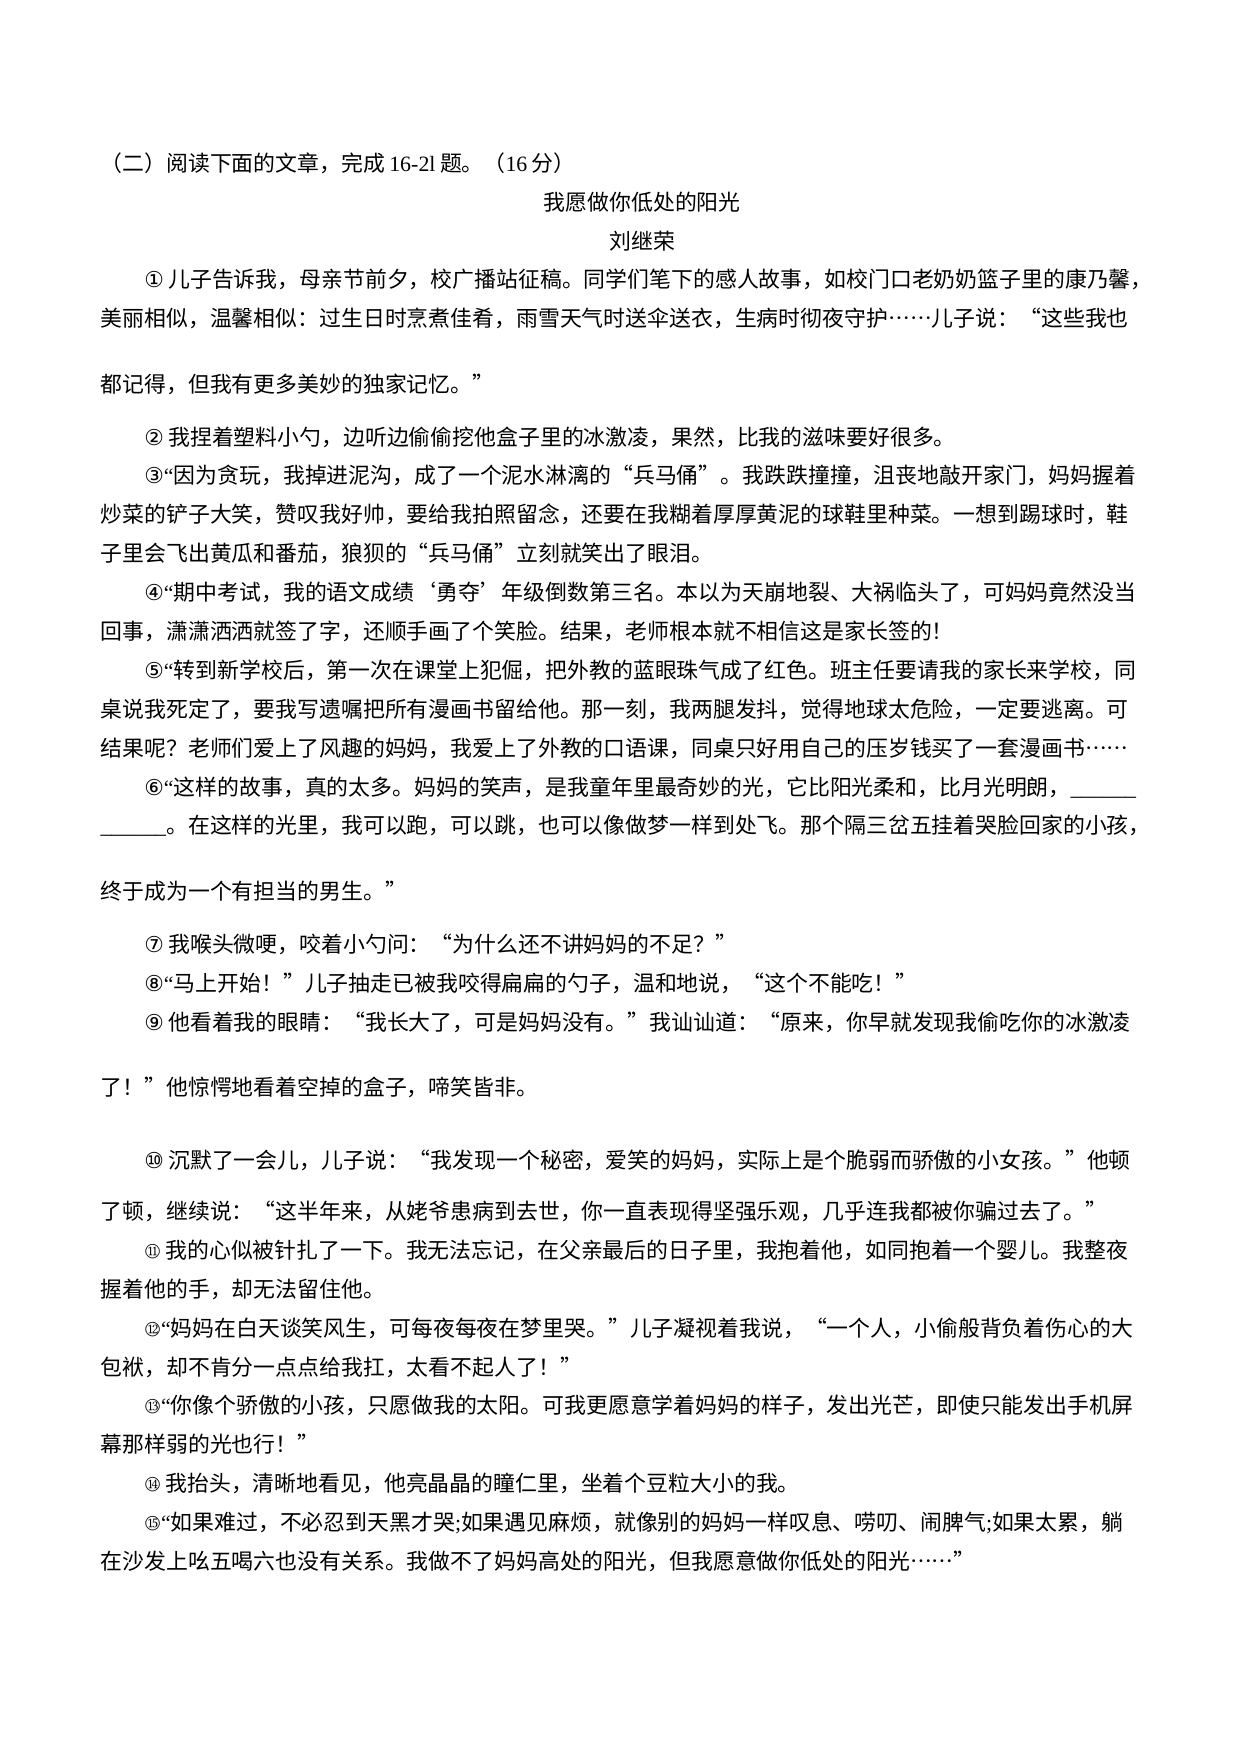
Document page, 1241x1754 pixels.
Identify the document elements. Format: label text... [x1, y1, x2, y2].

text ⑦我喉头微哽，咬着小勺问：“为什么还不讲妈妈的不足？” [100, 926, 1140, 959]
text （二）阅读下面的文章，完成16-2l题。（16分） [100, 146, 1140, 178]
text ⑧“马上开始！”儿子抽走已被我咬得扁扁的勺子，温和地说，“这个不能吃！” [100, 965, 1140, 998]
text ⑩沉默了一会儿，儿子说：“我发现一个秘密，爱笑的妈妈，实际上是个脆弱而骄傲的小女孩。”他顿了顿，继续说：“这半年来，从姥爷患病到去世，你一直表现得坚强乐观，几乎连我都被你骗过去了。” [100, 1122, 1140, 1226]
text ⑨他看着我的眼睛：“我长大了，可是妈妈没有。”我讪讪道：“原来，你早就发现我偷吃你的冰激凌了！”他惊愕地看着空掉的盒子，啼笑皆非。 [100, 1004, 1140, 1114]
text ①儿子告诉我，母亲节前夕，校广播站征稿。同学们笔下的感人故事，如校门口老奶奶篮子里的康乃馨，美丽相似，温馨相似：过生日时烹煮佳肴，雨雪天气时送伞送衣，生病时彻夜守护……儿子说：“这些我也都记得，但我有更多美妙的独家记忆。” [100, 262, 1140, 411]
text ⑮“如果难过，不必忍到天黑才哭;如果遇见麻烦，就像别的妈妈一样叹息、唠叨、闹脾气;如果太累，躺在沙发上吆五喝六也没有关系。我做不了妈妈高处的阳光，但我愿意做你低处的阳光……” [100, 1505, 1140, 1576]
text ③“因为贪玩，我掉进泥沟，成了一个泥水淋漓的“兵马俑”。我跌跌撞撞，沮丧地敲开家门，妈妈握着炒菜的铲子大笑，赞叹我好帅，要给我拍照留念，还要在我糊着厚厚黄泥的球鞋里种菜。一想到踢球时，鞋子里会飞出黄瓜和番茄，狼狈的“兵马俑”立刻就笑出了眼泪。 [100, 458, 1140, 568]
text ⑥“这样的故事，真的太多。妈妈的笑声，是我童年里最奇妙的光，它比阳光柔和，比月光明朗，____________。在这样的光里，我可以跑，可以跳，也可以像做梦一样到处飞。那个隔三岔五挂着哭脸回家的小孩，终于成为一个有担当的男生。” [100, 769, 1140, 918]
text 刘继荣 [100, 223, 1140, 256]
text ⑫“妈妈在白天谈笑风生，可每夜每夜在梦里哭。”儿子凝视着我说，“一个人，小偷般背负着伤心的大包袱，却不肯分一点点给我扛，太看不起人了！” [100, 1310, 1140, 1382]
text ⑪我的心似被针扎了一下。我无法忘记，在父亲最后的日子里，我抱着他，如同抱着一个婴儿。我整夜握着他的手，却无法留住他。 [100, 1233, 1140, 1304]
text ②我捏着塑料小勺，边听边偷偷挖他盒子里的冰激凌，果然，比我的滋味要好很多。 [100, 419, 1140, 452]
text ⑤“转到新学校后，第一次在课堂上犯倔，把外教的蓝眼珠气成了红色。班主任要请我的家长来学校，同桌说我死定了，要我写遗嘱把所有漫画书留给他。那一刻，我两腿发抖，觉得地球太危险，一定要逃离。可结果呢？老师们爱上了风趣的妈妈，我爱上了外教的口语课，同桌只好用自己的压岁钱买了一套漫画书…… [100, 652, 1140, 763]
text 我愿做你低处的阳光 [100, 184, 1140, 217]
text ⑭我抬头，清晰地看见，他亮晶晶的瞳仁里，坐着个豆粒大小的我。 [100, 1466, 1140, 1498]
text ④“期中考试，我的语文成绩‘勇夺’年级倒数第三名。本以为天崩地裂、大祸临头了，可妈妈竟然没当回事，潇潇洒洒就签了字，还顺手画了个笑脸。结果，老师根本就不相信这是家长签的！ [100, 575, 1140, 646]
text ⑬“你像个骄傲的小孩，只愿做我的太阳。可我更愿意学着妈妈的样子，发出光芒，即使只能发出手机屏幕那样弱的光也行！” [100, 1388, 1140, 1459]
